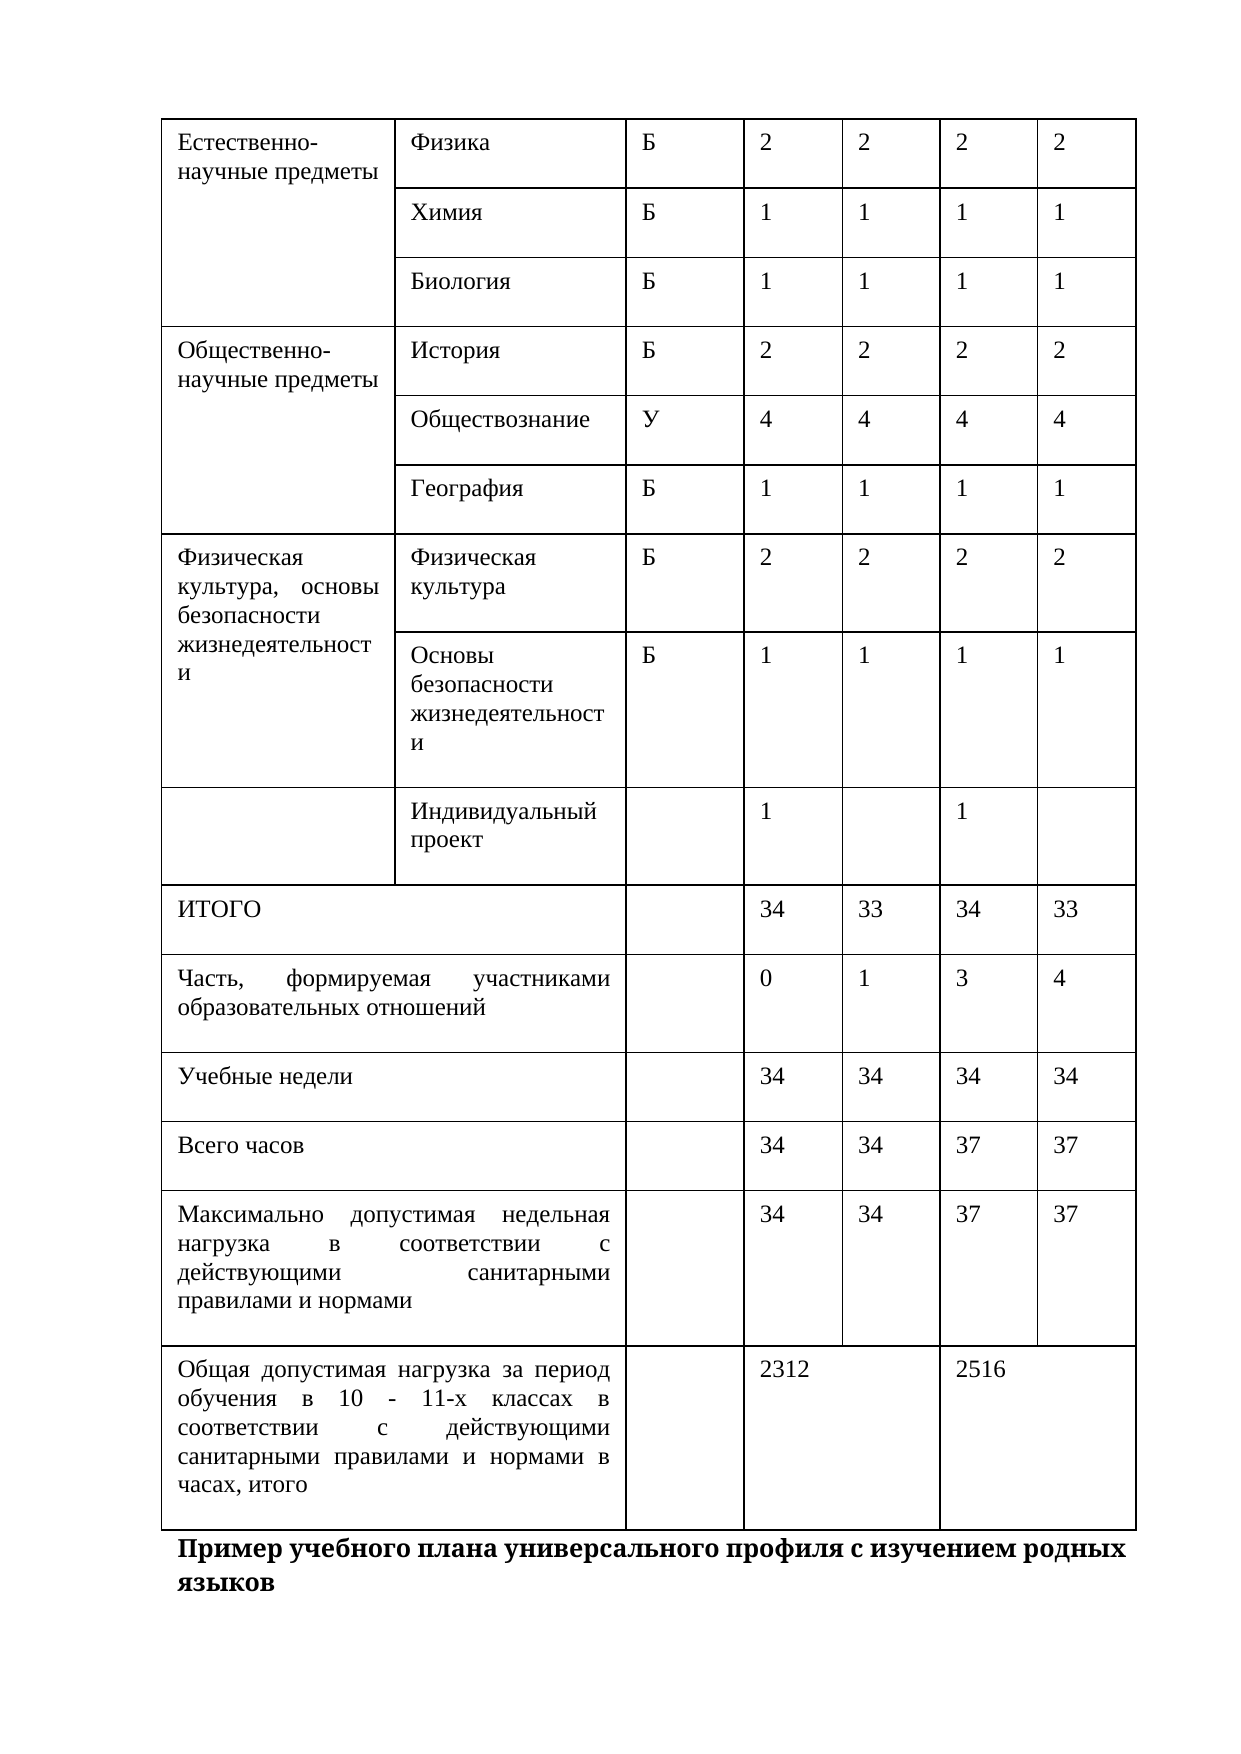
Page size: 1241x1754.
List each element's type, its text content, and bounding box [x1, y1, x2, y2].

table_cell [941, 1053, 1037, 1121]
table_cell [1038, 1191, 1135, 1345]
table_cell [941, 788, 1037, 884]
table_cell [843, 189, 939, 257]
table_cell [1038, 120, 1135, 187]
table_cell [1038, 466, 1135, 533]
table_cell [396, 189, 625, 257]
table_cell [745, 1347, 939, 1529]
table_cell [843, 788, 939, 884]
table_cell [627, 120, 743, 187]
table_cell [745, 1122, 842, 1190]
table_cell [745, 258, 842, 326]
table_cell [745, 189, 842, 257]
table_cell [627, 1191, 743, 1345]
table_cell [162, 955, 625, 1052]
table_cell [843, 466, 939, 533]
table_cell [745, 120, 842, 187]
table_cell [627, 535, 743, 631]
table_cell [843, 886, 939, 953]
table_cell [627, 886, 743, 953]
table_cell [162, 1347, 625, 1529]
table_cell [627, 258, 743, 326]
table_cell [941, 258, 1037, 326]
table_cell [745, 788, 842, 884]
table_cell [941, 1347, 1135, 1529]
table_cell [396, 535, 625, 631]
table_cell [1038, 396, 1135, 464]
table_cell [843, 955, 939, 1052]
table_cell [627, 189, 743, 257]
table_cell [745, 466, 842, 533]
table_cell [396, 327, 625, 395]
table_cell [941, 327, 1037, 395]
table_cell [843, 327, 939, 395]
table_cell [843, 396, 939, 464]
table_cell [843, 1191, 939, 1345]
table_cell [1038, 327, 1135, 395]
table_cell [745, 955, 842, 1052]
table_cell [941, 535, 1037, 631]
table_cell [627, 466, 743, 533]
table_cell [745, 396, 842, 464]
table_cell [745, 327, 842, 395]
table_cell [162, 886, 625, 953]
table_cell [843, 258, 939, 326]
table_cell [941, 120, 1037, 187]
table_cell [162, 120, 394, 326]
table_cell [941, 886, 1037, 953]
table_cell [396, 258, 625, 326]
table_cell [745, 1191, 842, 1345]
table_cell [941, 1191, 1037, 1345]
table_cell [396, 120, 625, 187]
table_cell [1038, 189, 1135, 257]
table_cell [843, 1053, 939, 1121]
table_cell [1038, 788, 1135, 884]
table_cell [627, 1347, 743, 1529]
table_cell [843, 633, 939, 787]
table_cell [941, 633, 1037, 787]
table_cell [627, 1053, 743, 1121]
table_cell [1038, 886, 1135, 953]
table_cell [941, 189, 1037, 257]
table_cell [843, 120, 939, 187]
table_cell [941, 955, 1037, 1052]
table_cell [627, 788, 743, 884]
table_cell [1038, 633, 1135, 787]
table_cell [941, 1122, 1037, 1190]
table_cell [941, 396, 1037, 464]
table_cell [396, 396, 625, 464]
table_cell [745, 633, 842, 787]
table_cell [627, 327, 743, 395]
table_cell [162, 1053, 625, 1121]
text Пример учебного плана универсального профиля с изучением родных языков [177, 1531, 1152, 1599]
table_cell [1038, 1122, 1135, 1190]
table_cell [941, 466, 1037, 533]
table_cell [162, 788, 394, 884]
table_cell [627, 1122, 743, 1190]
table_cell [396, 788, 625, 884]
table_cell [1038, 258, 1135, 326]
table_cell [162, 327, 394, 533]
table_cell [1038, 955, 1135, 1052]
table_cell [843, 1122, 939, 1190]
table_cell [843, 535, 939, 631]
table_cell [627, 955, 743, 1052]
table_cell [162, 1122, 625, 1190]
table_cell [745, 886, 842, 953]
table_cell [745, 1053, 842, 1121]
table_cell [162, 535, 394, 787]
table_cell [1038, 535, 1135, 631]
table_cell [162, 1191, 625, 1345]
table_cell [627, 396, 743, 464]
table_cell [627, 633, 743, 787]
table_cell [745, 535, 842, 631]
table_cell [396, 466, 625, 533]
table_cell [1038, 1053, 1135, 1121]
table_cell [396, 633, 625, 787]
